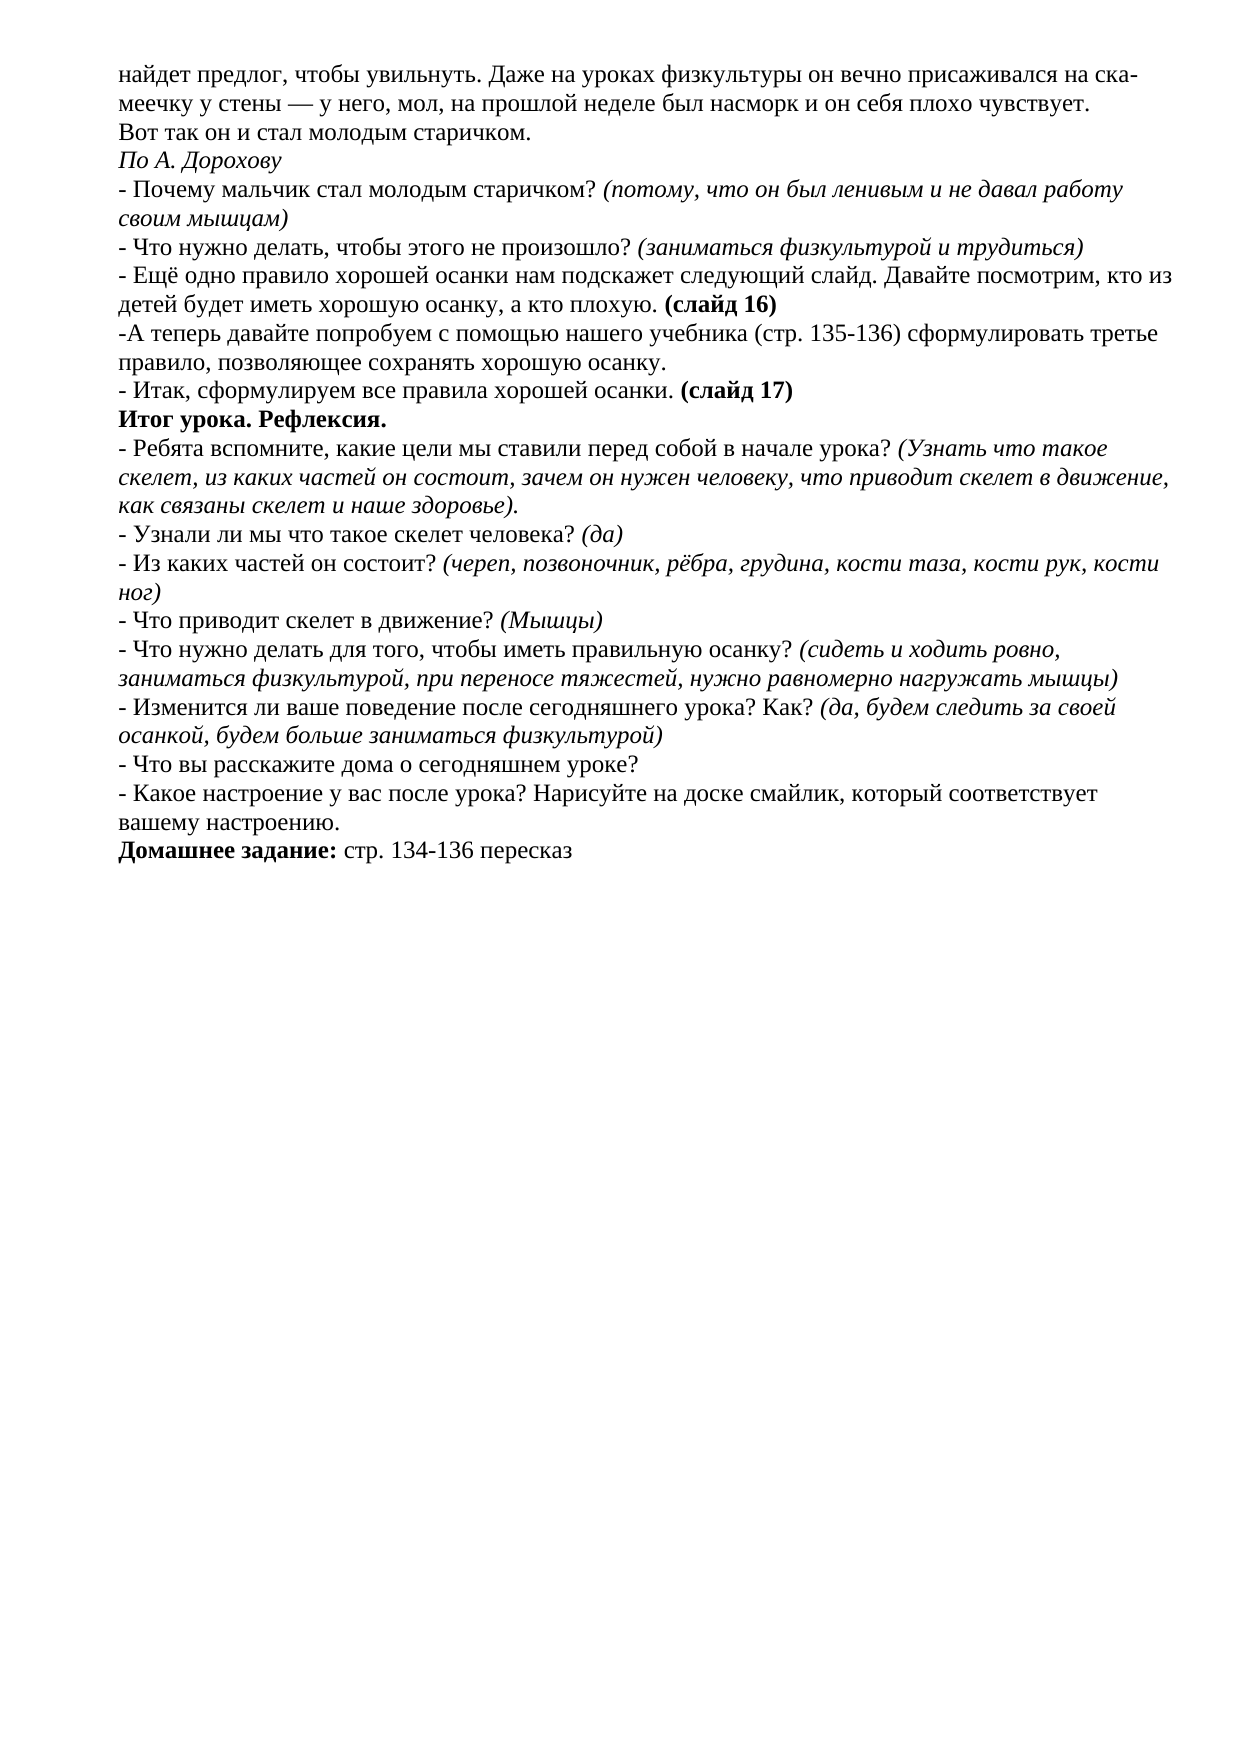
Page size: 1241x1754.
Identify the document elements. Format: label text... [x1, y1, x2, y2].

text -А теперь давайте попробуем с помощью нашего учебника (стр. 135-136) сформулировать третье правило, позволяющее сохранять хорошую осанку. [118, 318, 1181, 375]
text - Из каких частей он состоит? (череп, позвоночник, рёбра, грудина, кости таза, кости рук, кости ног) [118, 548, 1181, 605]
text - Что вы расскажите дома о сегодняшнем уроке? [118, 749, 1181, 778]
text - Что нужно делать, чтобы этого не произошло? (заниматься физкультурой и трудиться) [118, 232, 1181, 260]
text - Ребята вспомните, какие цели мы ставили перед собой в начале урока? (Узнать что такое скелет, из каких частей он состоит, зачем он нужен человеку, что приводит скелет в движение, как связаны скелет и наше здоровье). [118, 433, 1181, 519]
text По А. Дорохову [118, 145, 1181, 174]
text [118, 59, 1181, 117]
text - Изменится ли ваше поведение после сегодняшнего урока? Как? (да, будем следить за своей осанкой, будем больше заниматься физкультурой) [118, 692, 1181, 749]
text Итог урока. Рефлексия. [118, 404, 1181, 433]
text - Итак, сформулируем все правила хорошей осанки. (слайд 17) [118, 375, 1181, 404]
text - Какое настроение у вас после урока? Нарисуйте на доске смайлик, который соответствует вашему настроению. [118, 778, 1181, 835]
text - Почему мальчик стал молодым старичком? (потому, что он был ленивым и не давал работу своим мышцам) [118, 174, 1181, 232]
text Вот так он и стал молодым старичком. [118, 117, 1181, 145]
text - Ещё одно правило хорошей осанки нам подскажет следующий слайд. Давайте посмотрим, кто из детей будет иметь хорошую осанку, а кто плохую. (слайд 16) [118, 260, 1181, 318]
text Домашнее задание: стр. 134-136 пересказ [118, 835, 1181, 864]
text - Узнали ли мы что такое скелет человека? (да) [118, 519, 1181, 548]
text - Что нужно делать для того, чтобы иметь правильную осанку? (сидеть и ходить ровно, заниматься физкультурой, при переносе тяжестей, нужно равномерно нагружать мышцы) [118, 634, 1181, 692]
text - Что приводит скелет в движение? (Мышцы) [118, 605, 1181, 634]
